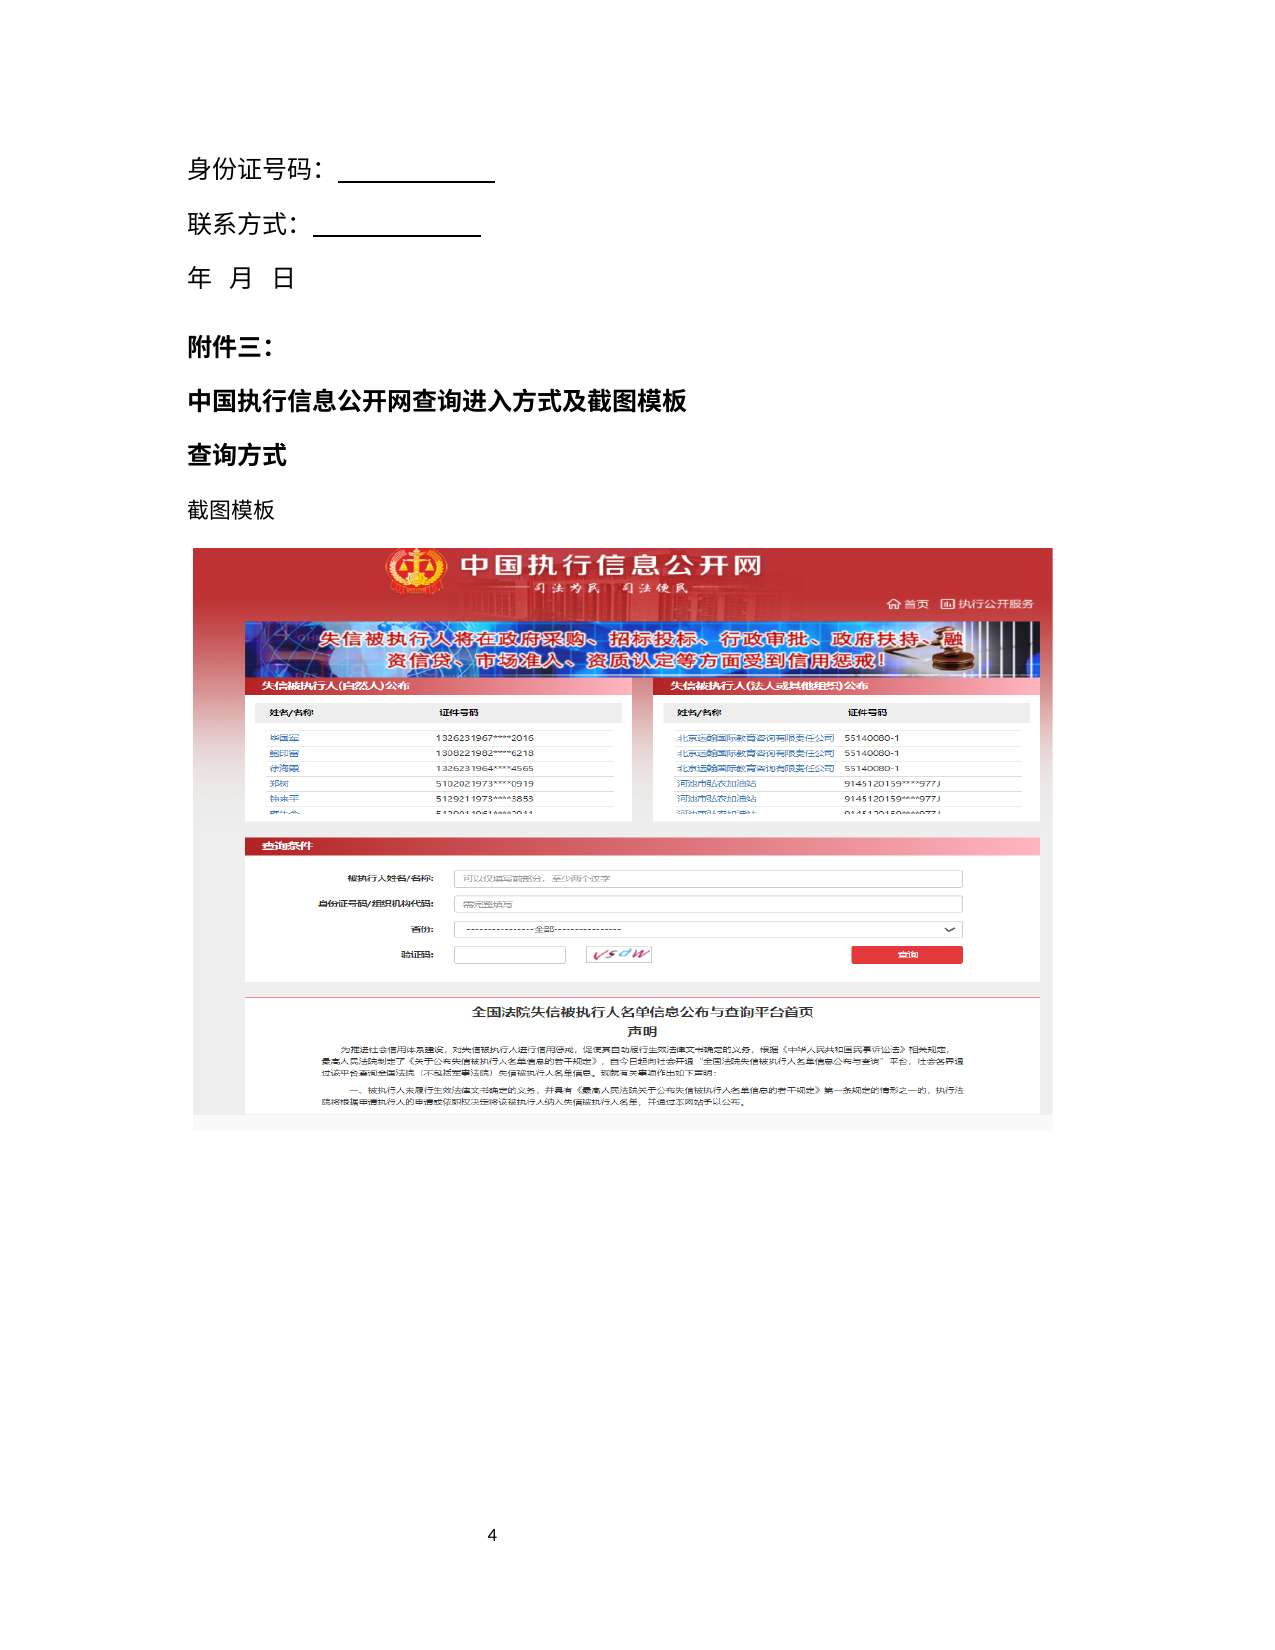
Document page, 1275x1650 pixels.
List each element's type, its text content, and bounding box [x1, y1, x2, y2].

text 身份证号码： [187, 150, 1087, 186]
text 查询方式 [187, 421, 1087, 476]
text 附件三： [187, 313, 1087, 367]
text 年 月 日 [187, 259, 1087, 295]
text 中国执行信息公开网查询进入方式及截图模板 [187, 367, 1087, 421]
text 联系方式： [187, 204, 1087, 241]
picture [193, 548, 1053, 1131]
text 截图模板 [187, 476, 1087, 530]
